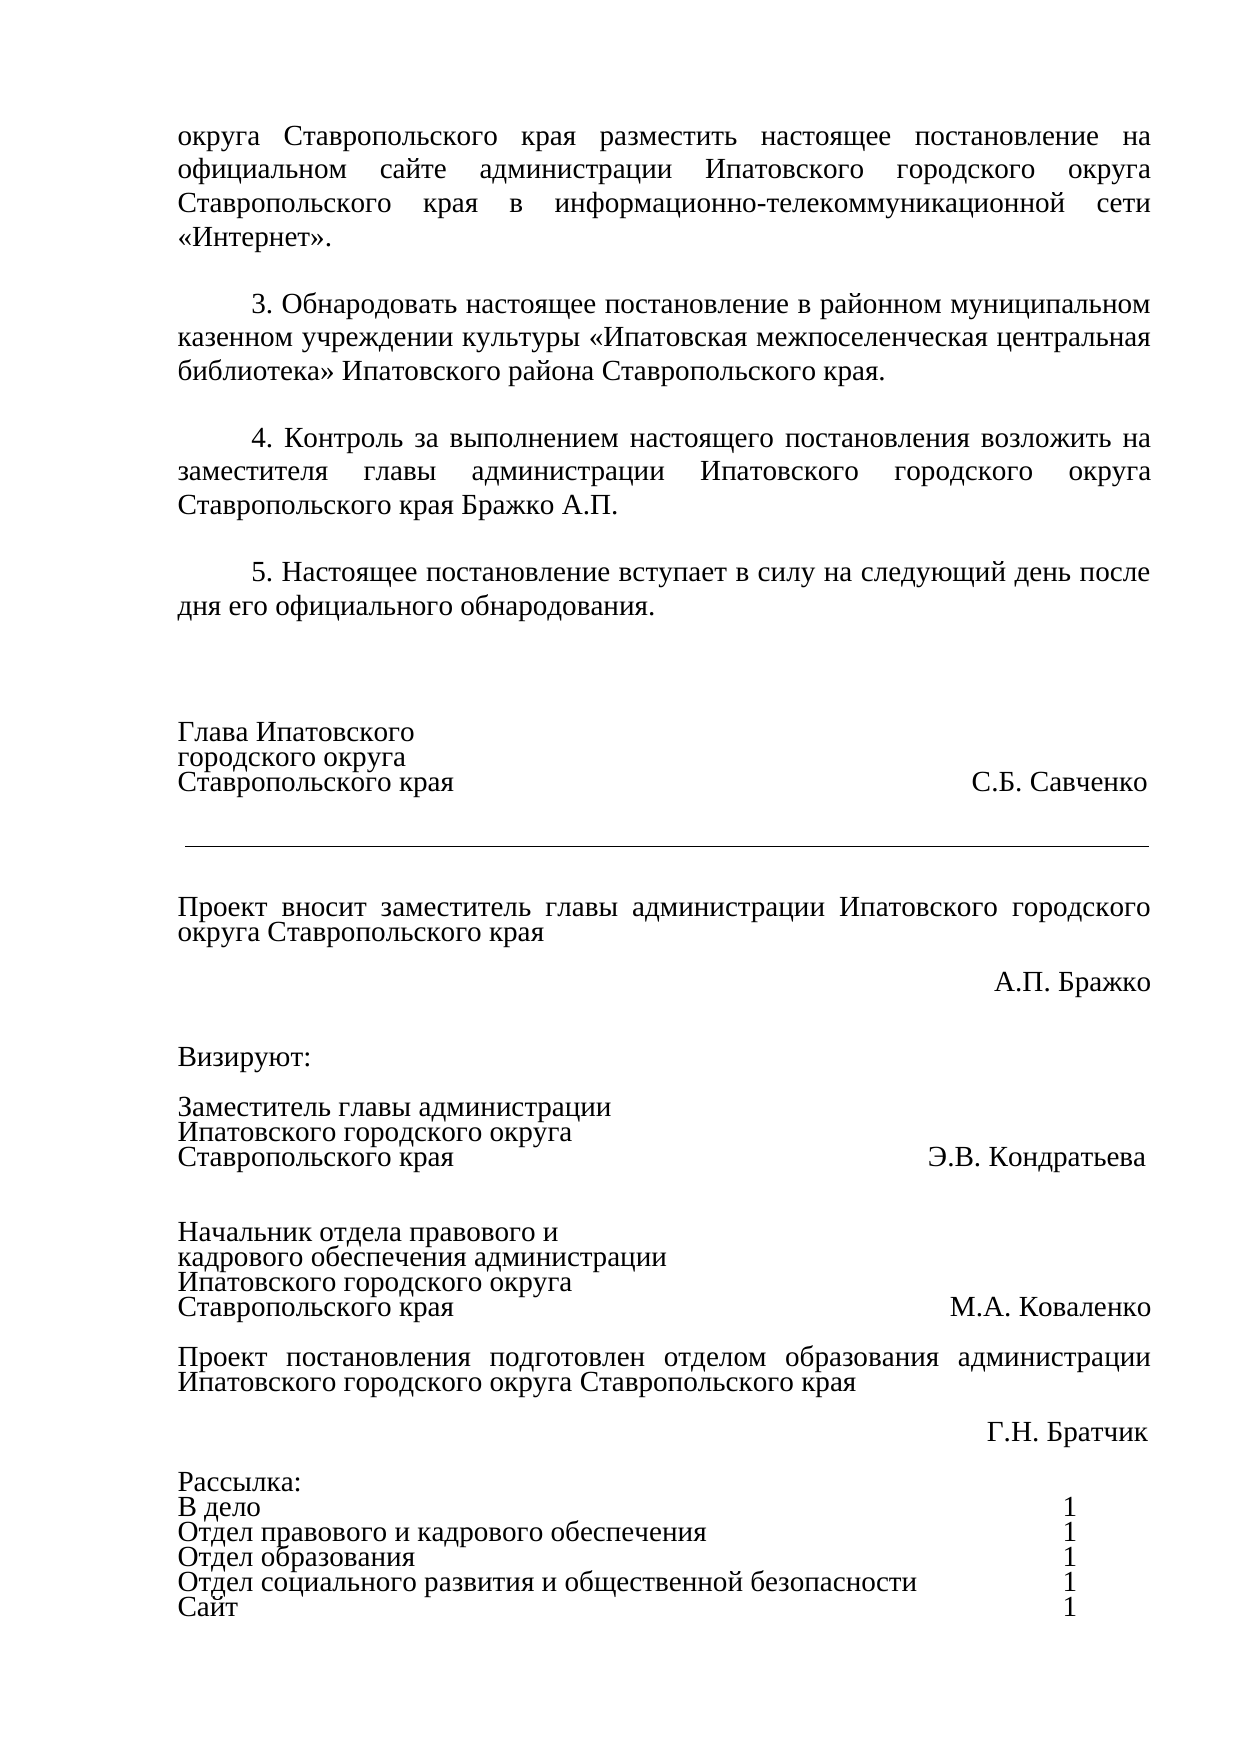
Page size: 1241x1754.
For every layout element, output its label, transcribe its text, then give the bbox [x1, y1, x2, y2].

text Заместитель главы администрации [177, 1096, 1152, 1121]
text Отдел социального развития и общественной безопасности 1 [177, 1571, 1152, 1596]
text Визируют: [177, 1046, 1152, 1071]
text 4. Контроль за выполнением настоящего постановления возложить на заместителя главы администрации Ипатовского городского округа Ставропольского края Бражко А.П. [177, 420, 1152, 521]
text кадрового обеспечения администрации [177, 1246, 1152, 1271]
text городского округа [177, 746, 1152, 771]
text Проект вносит заместитель главы администрации Ипатовского городского округа Ставропольского края [177, 896, 1152, 946]
text Ставропольского края С.Б. Савченко [177, 771, 1152, 796]
text Отдел правового и кадрового обеспечения 1 [177, 1521, 1152, 1546]
text Начальник отдела правового и [177, 1221, 1152, 1246]
text Ипатовского городского округа [177, 1121, 1152, 1146]
text В дело 1 [177, 1496, 1152, 1521]
text А.П. Бражко [177, 971, 1152, 996]
text Рассылка: [177, 1471, 1152, 1496]
text Ипатовского городского округа [177, 1271, 1152, 1296]
text 5. Настоящее постановление вступает в силу на следующий день после дня его официального обнародования. [177, 554, 1152, 621]
text Сайт 1 [177, 1596, 1152, 1621]
text Ставропольского края Э.В. Кондратьева [177, 1146, 1152, 1171]
text 3. Обнародовать настоящее постановление в районном муниципальном казенном учреждении культуры «Ипатовская межпоселенческая центральная библиотека» Ипатовского района Ставропольского края. [177, 286, 1152, 386]
text Проект постановления подготовлен отделом образования администрации Ипатовского городского округа Ставропольского края [177, 1346, 1152, 1396]
text Отдел образования 1 [177, 1546, 1152, 1571]
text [177, 118, 1152, 252]
text Глава Ипатовского [177, 721, 1152, 746]
text Ставропольского края М.А. Коваленко [177, 1296, 1152, 1321]
text Г.Н. Братчик [177, 1421, 1152, 1446]
